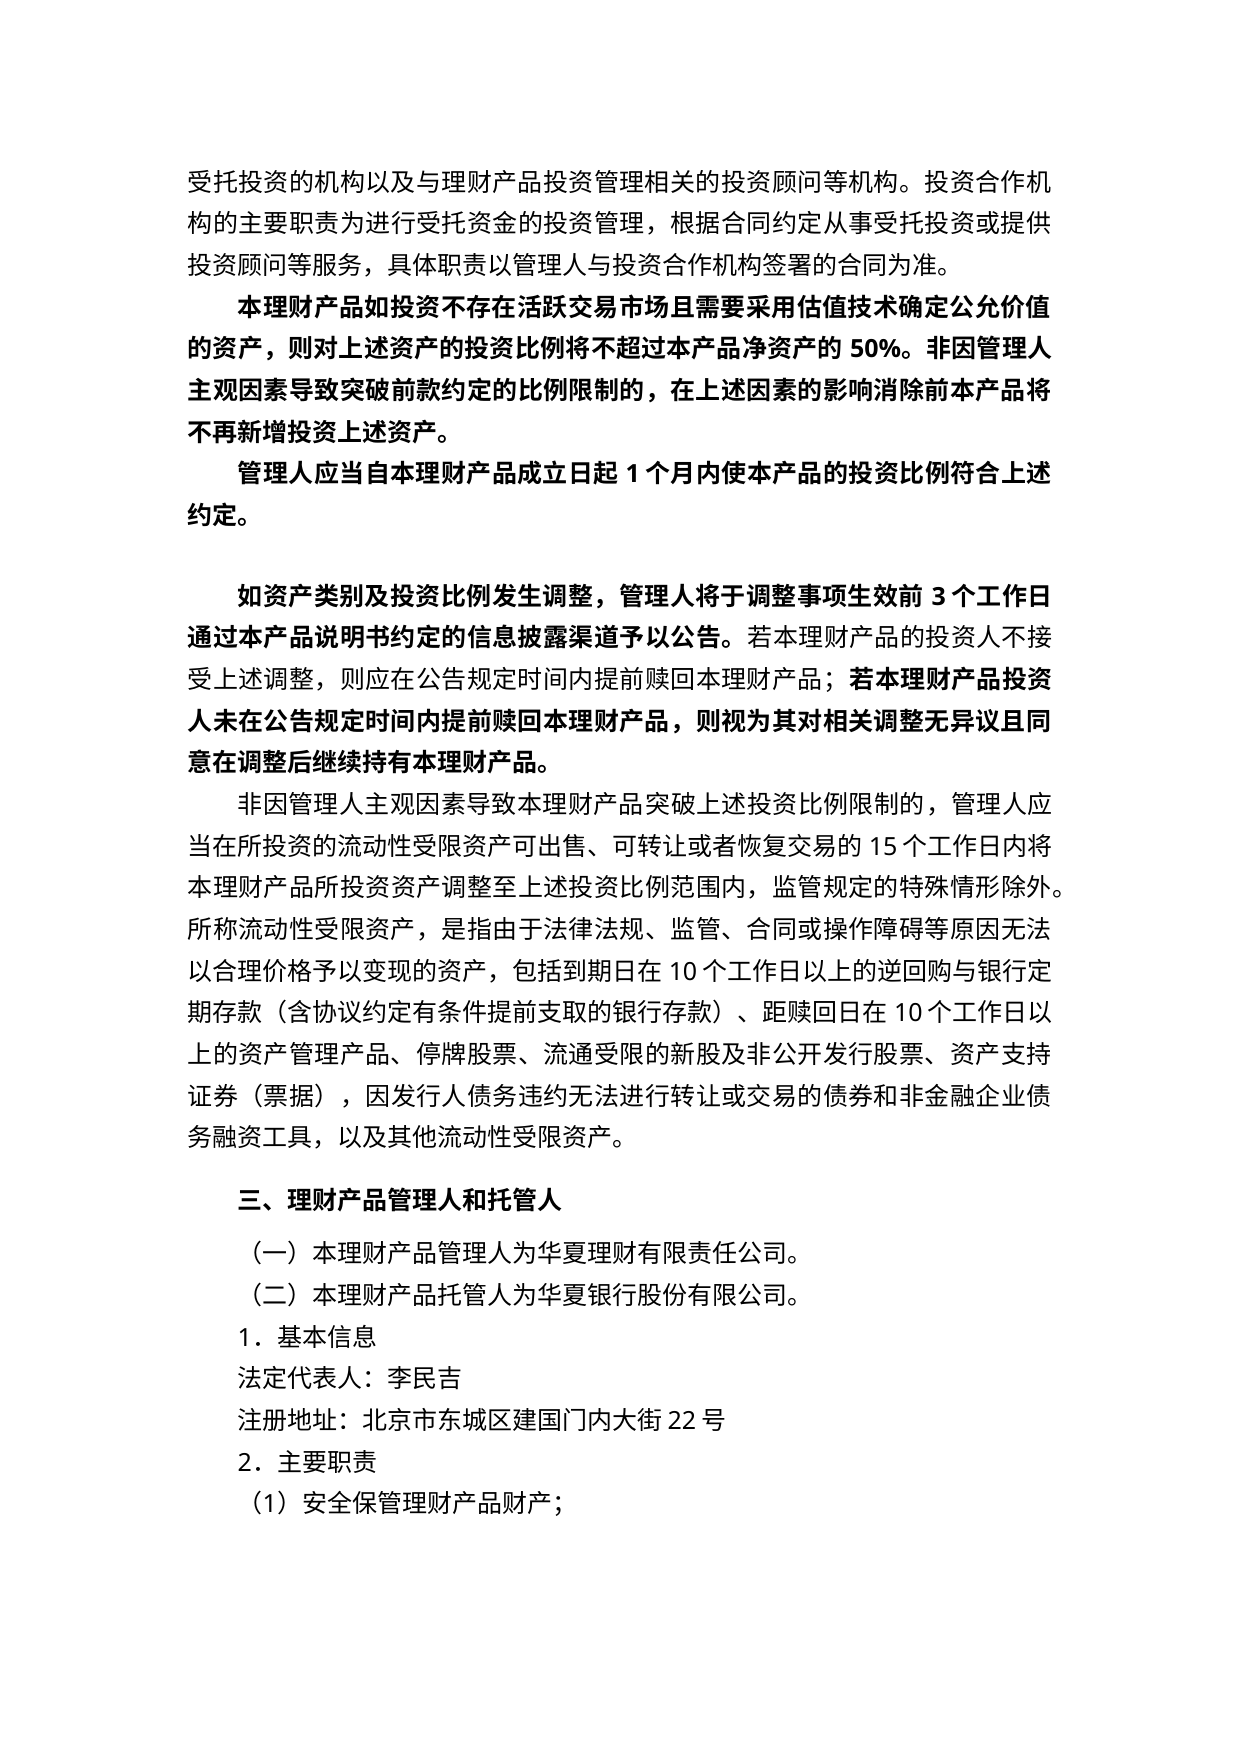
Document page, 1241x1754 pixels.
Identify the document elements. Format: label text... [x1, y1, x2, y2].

text 管理人应当自本理财产品成立日起1个月内使本产品的投资比例符合上述约定。 [187, 454, 1053, 532]
text 如资产类别及投资比例发生调整，管理人将于调整事项生效前3个工作日通过本产品说明书约定的信息披露渠道予以公告。若本理财产品的投资人不接受上述调整，则应在公告规定时间内提前赎回本理财产品；若本理财产品投资人未在公告规定时间内提前赎回本理财产品，则视为其对相关调整无异议且同意在调整后继续持有本理财产品。 [187, 576, 1053, 779]
text 2．主要职责 [187, 1442, 1053, 1478]
text 本理财产品如投资不存在活跃交易市场且需要采用估值技术确定公允价值的资产，则对上述资产的投资比例将不超过本产品净资产的50%。非因管理人主观因素导致突破前款约定的比例限制的，在上述因素的影响消除前本产品将不再新增投资上述资产。 [187, 287, 1053, 448]
text 注册地址：北京市东城区建国门内大街22号 [187, 1400, 1053, 1437]
text （1）安全保管理财产品财产； [187, 1484, 1053, 1520]
text 三、理财产品管理人和托管人 [187, 1176, 1053, 1217]
text 法定代表人：李民吉 [187, 1359, 1053, 1395]
text 非因管理人主观因素导致本理财产品突破上述投资比例限制的，管理人应当在所投资的流动性受限资产可出售、可转让或者恢复交易的15个工作日内将本理财产品所投资资产调整至上述投资比例范围内，监管规定的特殊情形除外。所称流动性受限资产，是指由于法律法规、监管、合同或操作障碍等原因无法以合理价格予以变现的资产，包括到期日在10个工作日以上的逆回购与银行定期存款（含协议约定有条件提前支取的银行存款）、距赎回日在10个工作日以上的资产管理产品、停牌股票、流通受限的新股及非公开发行股票、资产支持证券（票据），因发行人债务违约无法进行转让或交易的债券和非金融企业债务融资工具，以及其他流动性受限资产。 [187, 784, 1053, 1154]
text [187, 162, 1053, 282]
text （二）本理财产品托管人为华夏银行股份有限公司。 [187, 1275, 1053, 1312]
text 1．基本信息 [187, 1317, 1053, 1353]
text （一）本理财产品管理人为华夏理财有限责任公司。 [187, 1234, 1053, 1270]
